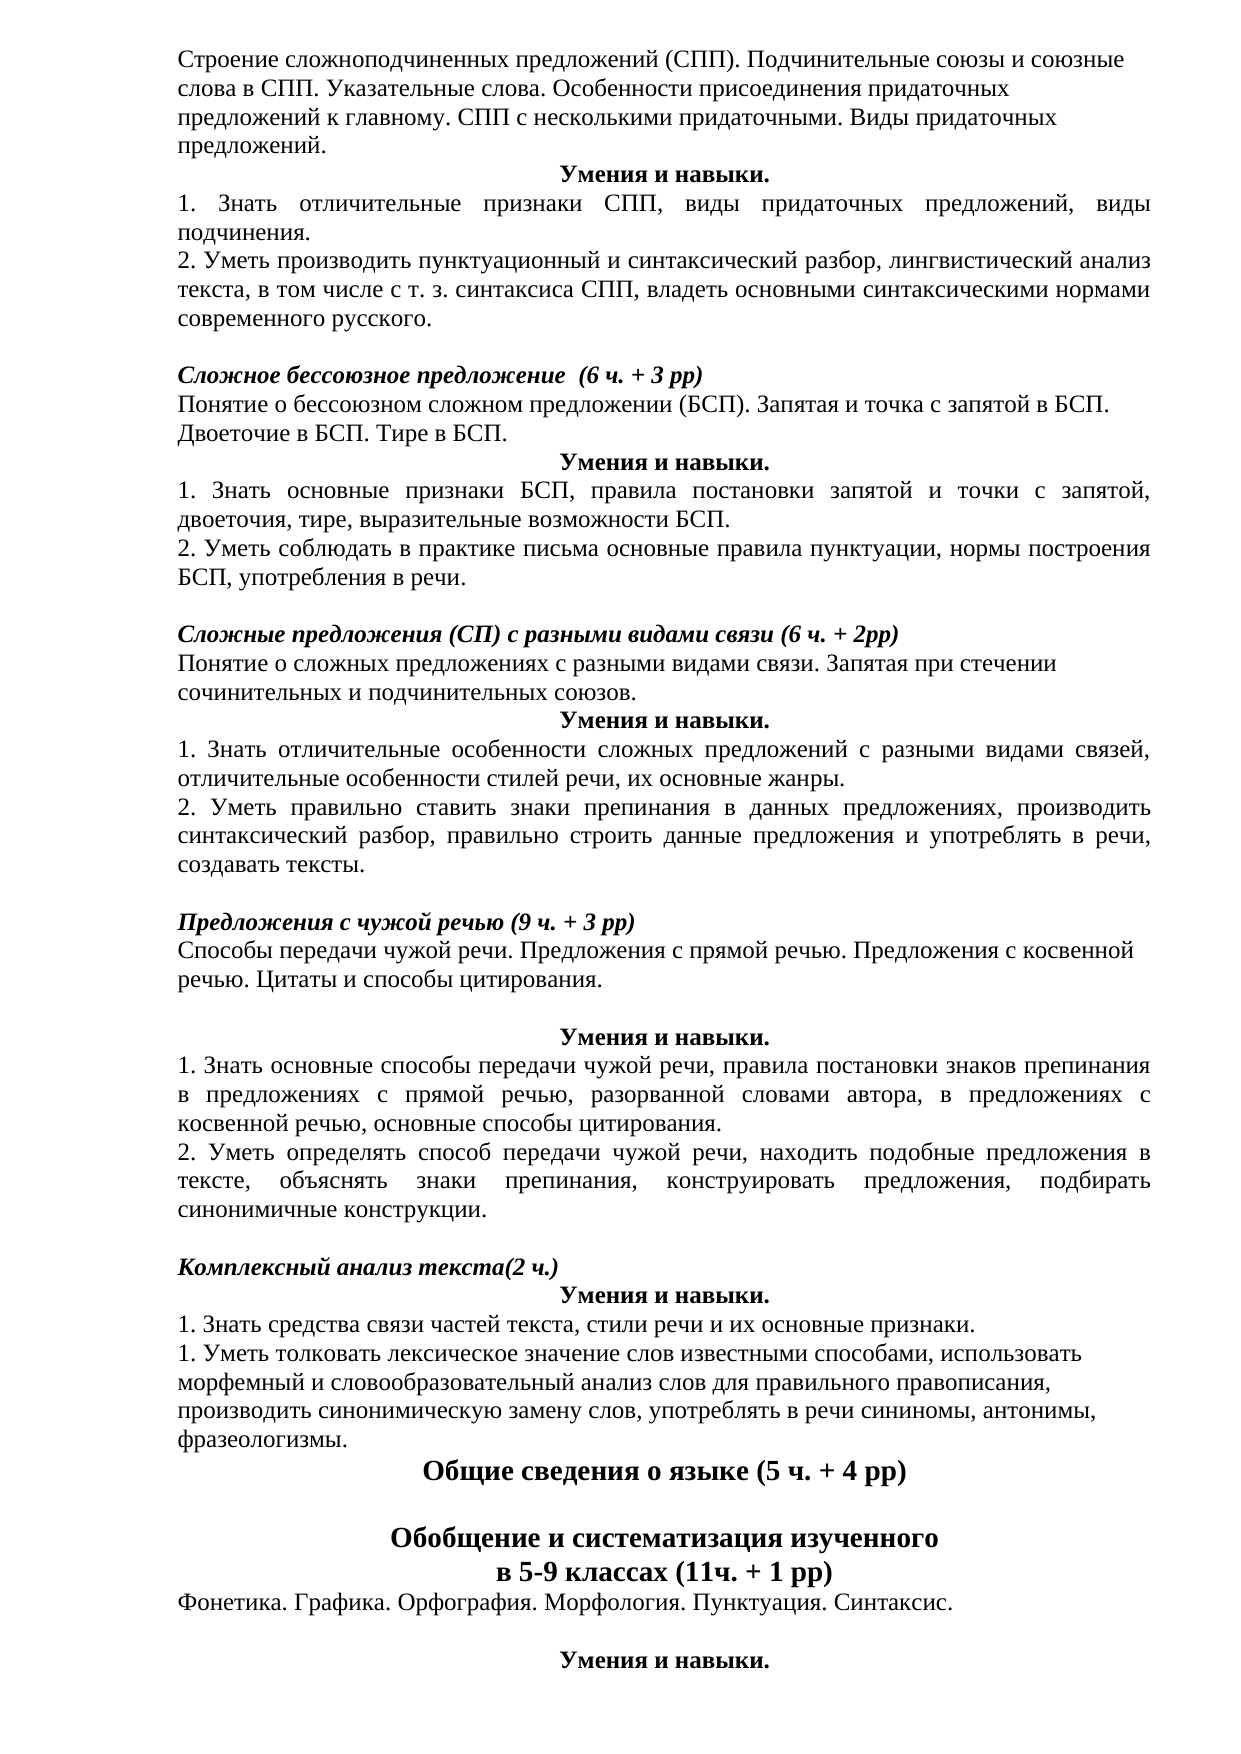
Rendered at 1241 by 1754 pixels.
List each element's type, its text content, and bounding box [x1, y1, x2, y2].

text Общие сведения о языке (5 ч. + 4 рр) [177, 1453, 1152, 1487]
text 2. Уметь производить пунктуационный и синтаксический разбор, лингвистический анализ текста, в том числе с т. з. синтаксиса СПП, владеть основными синтаксическими нормами современного русского. [177, 246, 1152, 332]
text 1. Знать средства связи частей текста, стили речи и их основные признаки. [177, 1309, 1152, 1338]
text Способы передачи чужой речи. Предложения с прямой речью. Предложения с косвенной речью. Цитаты и способы цитирования. [177, 936, 1152, 993]
text 1. Знать отличительные признаки СПП, виды придаточных предложений, виды подчинения. [177, 188, 1152, 246]
text Предложения с чужой речью (9 ч. + 3 рр) [177, 907, 1152, 936]
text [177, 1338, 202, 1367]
text Умения и навыки. [177, 706, 1152, 734]
text Понятие о бессоюзном сложном предложении (БСП). Запятая и точка с запятой в БСП. Двоеточие в БСП. Тире в БСП. [177, 389, 1152, 447]
text Умения и навыки. [177, 159, 1152, 188]
text 1. Знать основные признаки БСП, правила постановки запятой и точки с запятой, двоеточия, тире, выразительные возможности БСП. [177, 476, 1152, 533]
text Сложные предложения (СП) с разными видами связи (6 ч. + 2рр) [177, 619, 1152, 648]
text 1. Знать отличительные особенности сложных предложений с разными видами связей, отличительные особенности стилей речи, их основные жанры. [177, 734, 1152, 792]
text Комплексный анализ текста(2 ч.) [177, 1252, 1152, 1281]
text Умения и навыки. [177, 1645, 1152, 1673]
text Фонетика. Графика. Орфография. Морфология. Пунктуация. Синтаксис. [177, 1587, 1152, 1616]
text 2. Уметь определять способ передачи чужой речи, находить подобные предложения в тексте, объяснять знаки препинания, конструировать предложения, подбирать синонимичные конструкции. [177, 1137, 1152, 1223]
text 2. Уметь правильно ставить знаки препинания в данных предложениях, производить синтаксический разбор, правильно строить данные предложения и употреблять в речи, создавать тексты. [177, 792, 1152, 878]
text Сложное бессоюзное предложение (6 ч. + 3 рр) [177, 361, 1152, 389]
text Строение сложноподчиненных предложений (СПП). Подчинительные союзы и союзные слова в СПП. Указательные слова. Особенности присоединения придаточных предложений к главному. СПП с несколькими придаточными. Виды придаточных предложений. [177, 44, 1152, 159]
text в 5-9 классах (11ч. + 1 рр) [177, 1554, 1152, 1587]
text 1. Знать основные способы передачи чужой речи, правила постановки знаков препинания в предложениях с прямой речью, разорванной словами автора, в предложениях с косвенной речью, основные способы цитирования. [177, 1051, 1152, 1137]
text Умения и навыки. [177, 447, 1152, 476]
text 2. Уметь соблюдать в практике письма основные правила пунктуации, нормы построения БСП, употребления в речи. [177, 533, 1152, 591]
text Умения и навыки. [177, 1022, 1152, 1051]
text Понятие о сложных предложениях с разными видами связи. Запятая при стечении сочинительных и подчинительных союзов. [177, 648, 1152, 706]
text 1. Уметь толковать лексическое значение слов известными способами, использовать морфемный и словообразовательный анализ слов для правильного правописания, производить синонимическую замену слов, употреблять в речи сининомы, антонимы, фразеологизмы. [348, 1338, 1152, 1453]
text Обобщение и систематизация изученного [177, 1520, 1152, 1554]
text Умения и навыки. [177, 1281, 1152, 1309]
